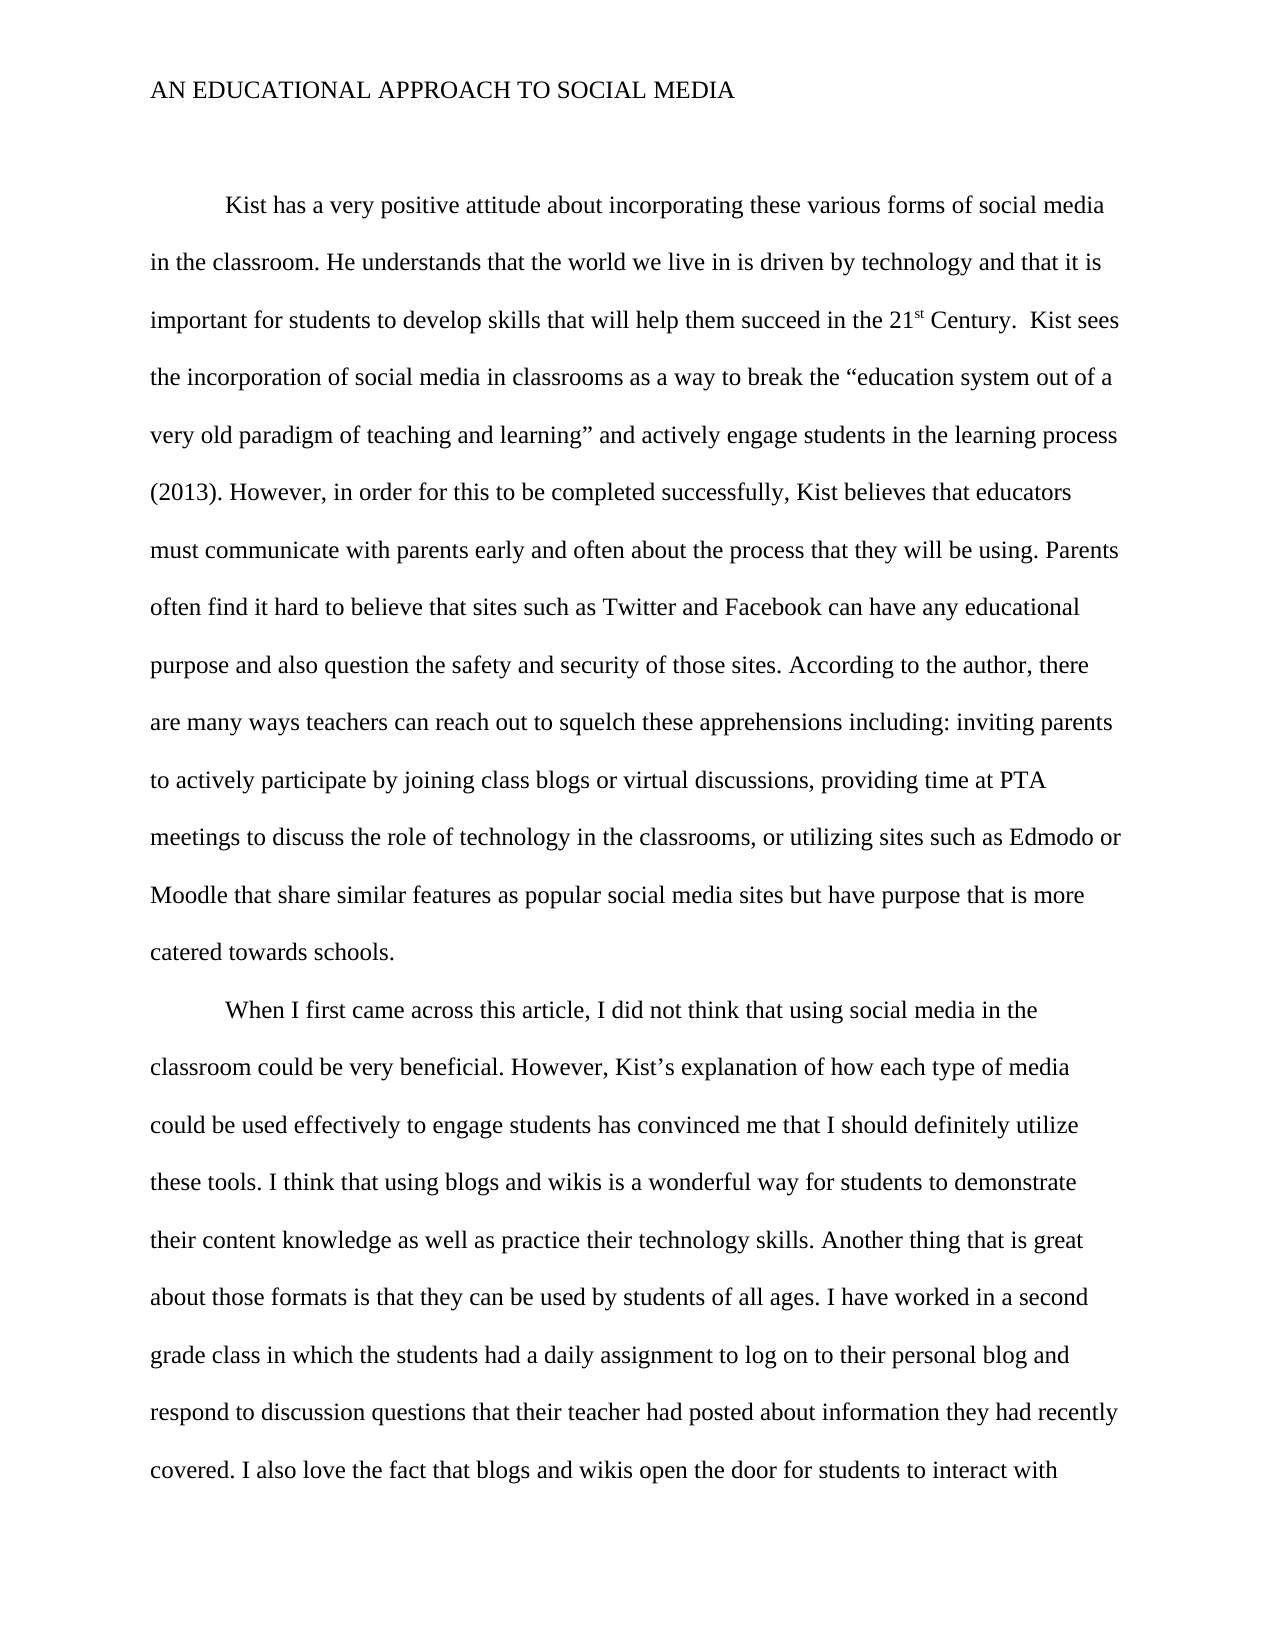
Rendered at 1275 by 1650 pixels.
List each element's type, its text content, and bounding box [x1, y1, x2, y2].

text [150, 995, 1125, 1484]
text Kist has a very positive attitude about incorporating these various forms of social media in the classroom. He understands that the world we live in is driven by technology and that it is important for students to develop skills that will help them succeed in the 21st Century. Kist sees the incorporation of social media in classrooms as a way to break the “education system out of a very old paradigm of teaching and learning” and actively engage students in the learning process (2013). However, in order for this to be completed successfully, Kist believes that educators must communicate with parents early and often about the process that they will be using. Parents often find it hard to believe that sites such as Twitter and Facebook can have any educational purpose and also question the safety and security of those sites. According to the author, there are many ways teachers can reach out to squelch these apprehensions including: inviting parents to actively participate by joining class blogs or virtual discussions, providing time at PTA meetings to discuss the role of technology in the classrooms, or utilizing sites such as Edmodo or Moodle that share similar features as popular social media sites but have purpose that is more catered towards schools. [150, 190, 1125, 966]
